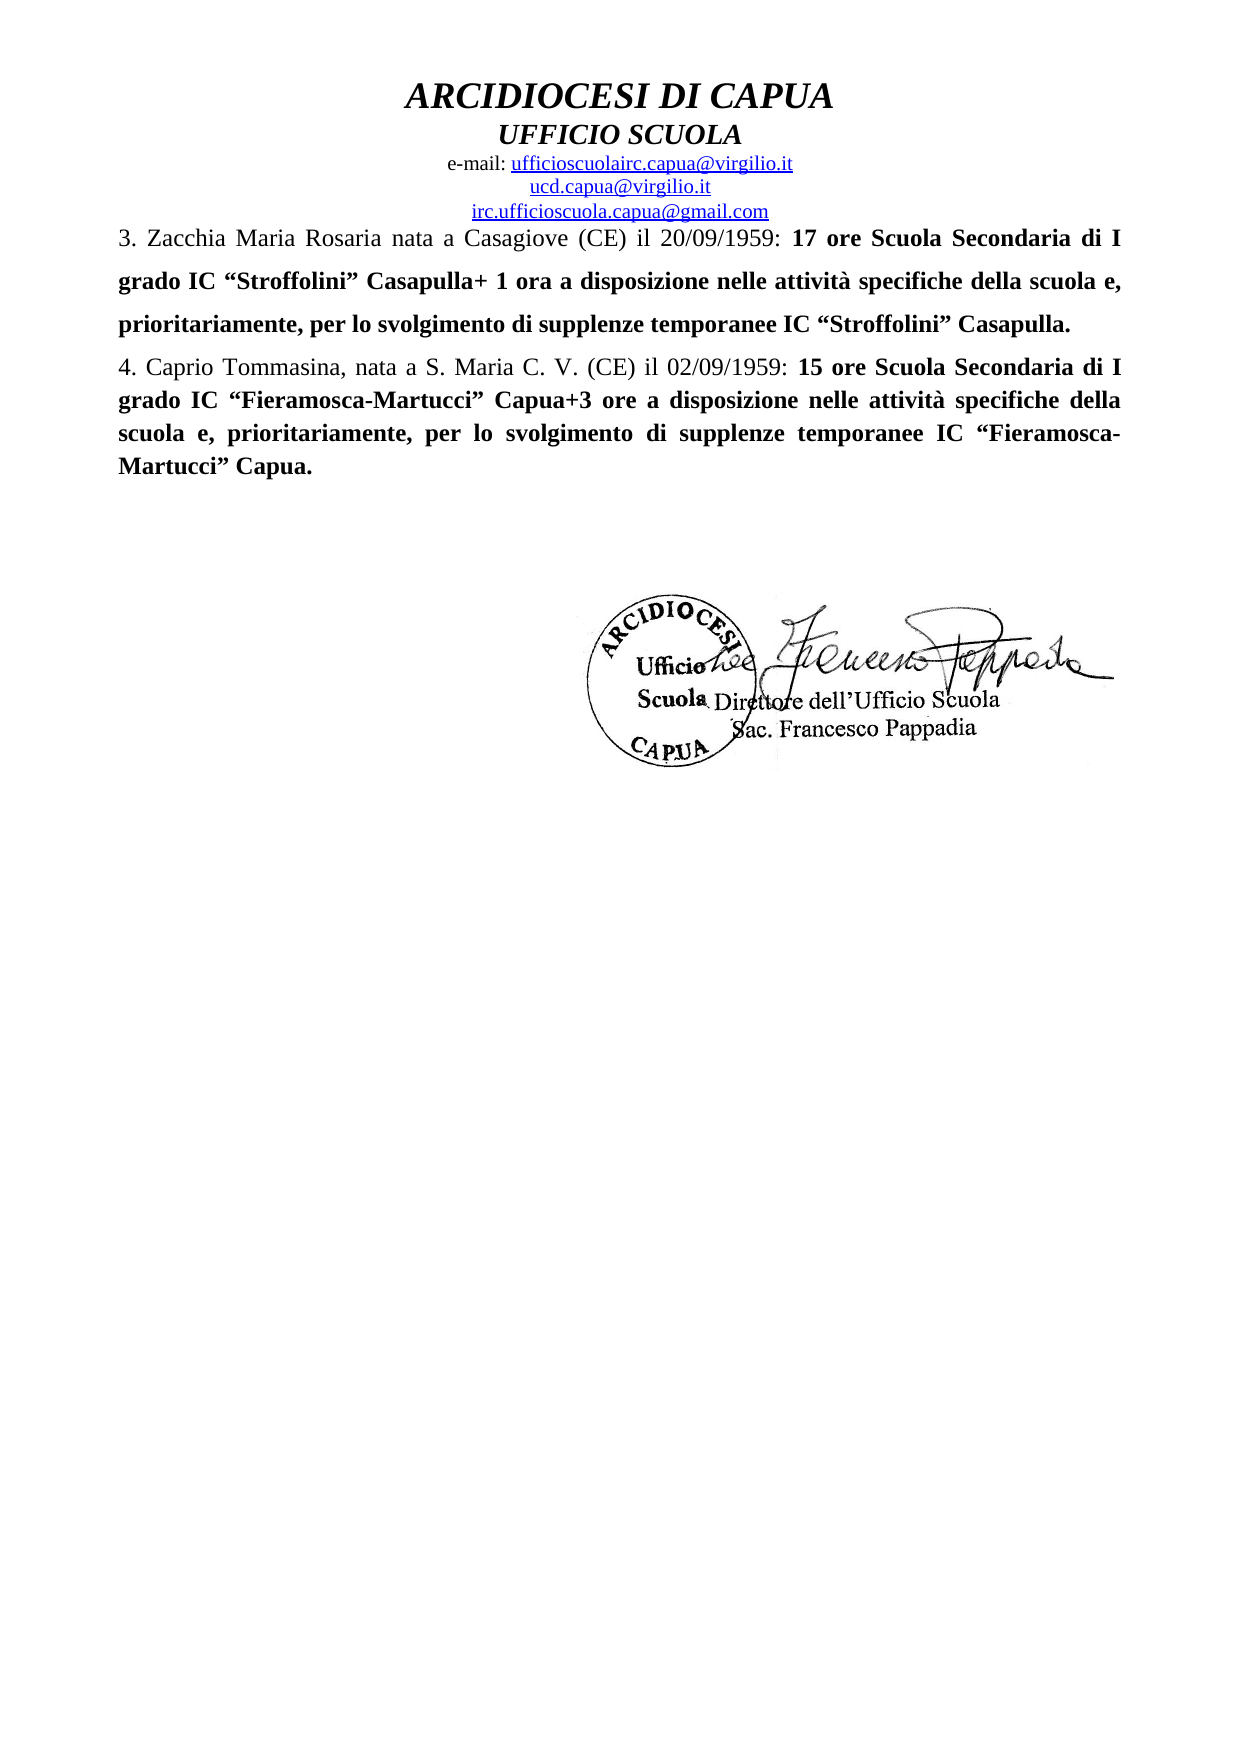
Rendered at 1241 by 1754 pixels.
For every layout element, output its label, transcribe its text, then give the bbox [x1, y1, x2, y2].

picture [554, 591, 1114, 770]
text 4. Caprio Tommasina, nata a S. Maria C. V. (CE) il 02/09/1959: 15 ore Scuola Secondaria di I grado IC “Fieramosca-Martucci” Capua+3 ore a disposizione nelle attività specifiche della scuola e, prioritariamente, per lo svolgimento di supplenze temporanee IC “Fieramosca-Martucci” Capua. [118, 352, 1122, 480]
text 3. Zacchia Maria Rosaria nata a Casagiove (CE) il 20/09/1959: 17 ore Scuola Secondaria di I grado IC “Stroffolini” Casapulla+ 1 ora a disposizione nelle attività specifiche della scuola e, prioritariamente, per lo svolgimento di supplenze temporanee IC “Stroffolini” Casapulla. [118, 223, 1122, 338]
